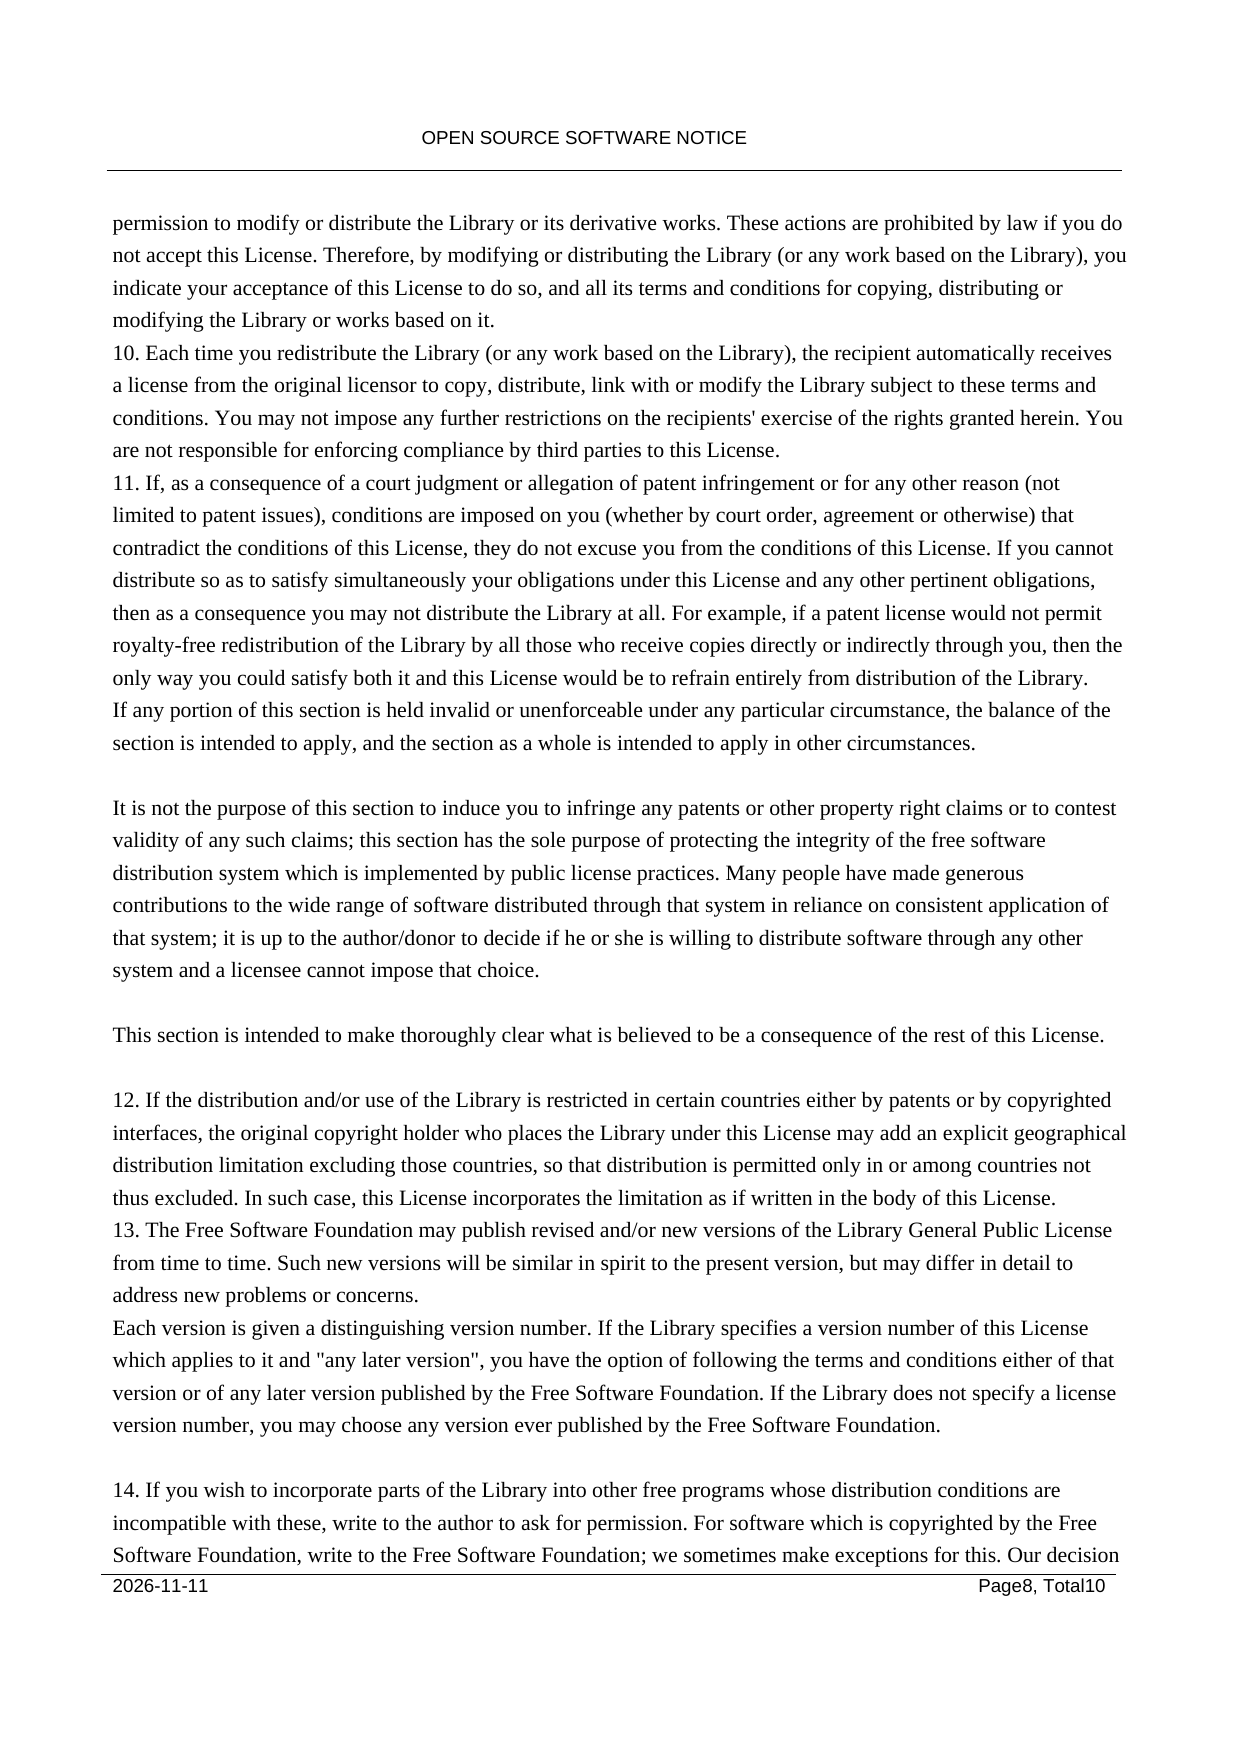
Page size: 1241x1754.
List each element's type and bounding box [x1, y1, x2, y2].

text [112, 206, 1128, 1571]
